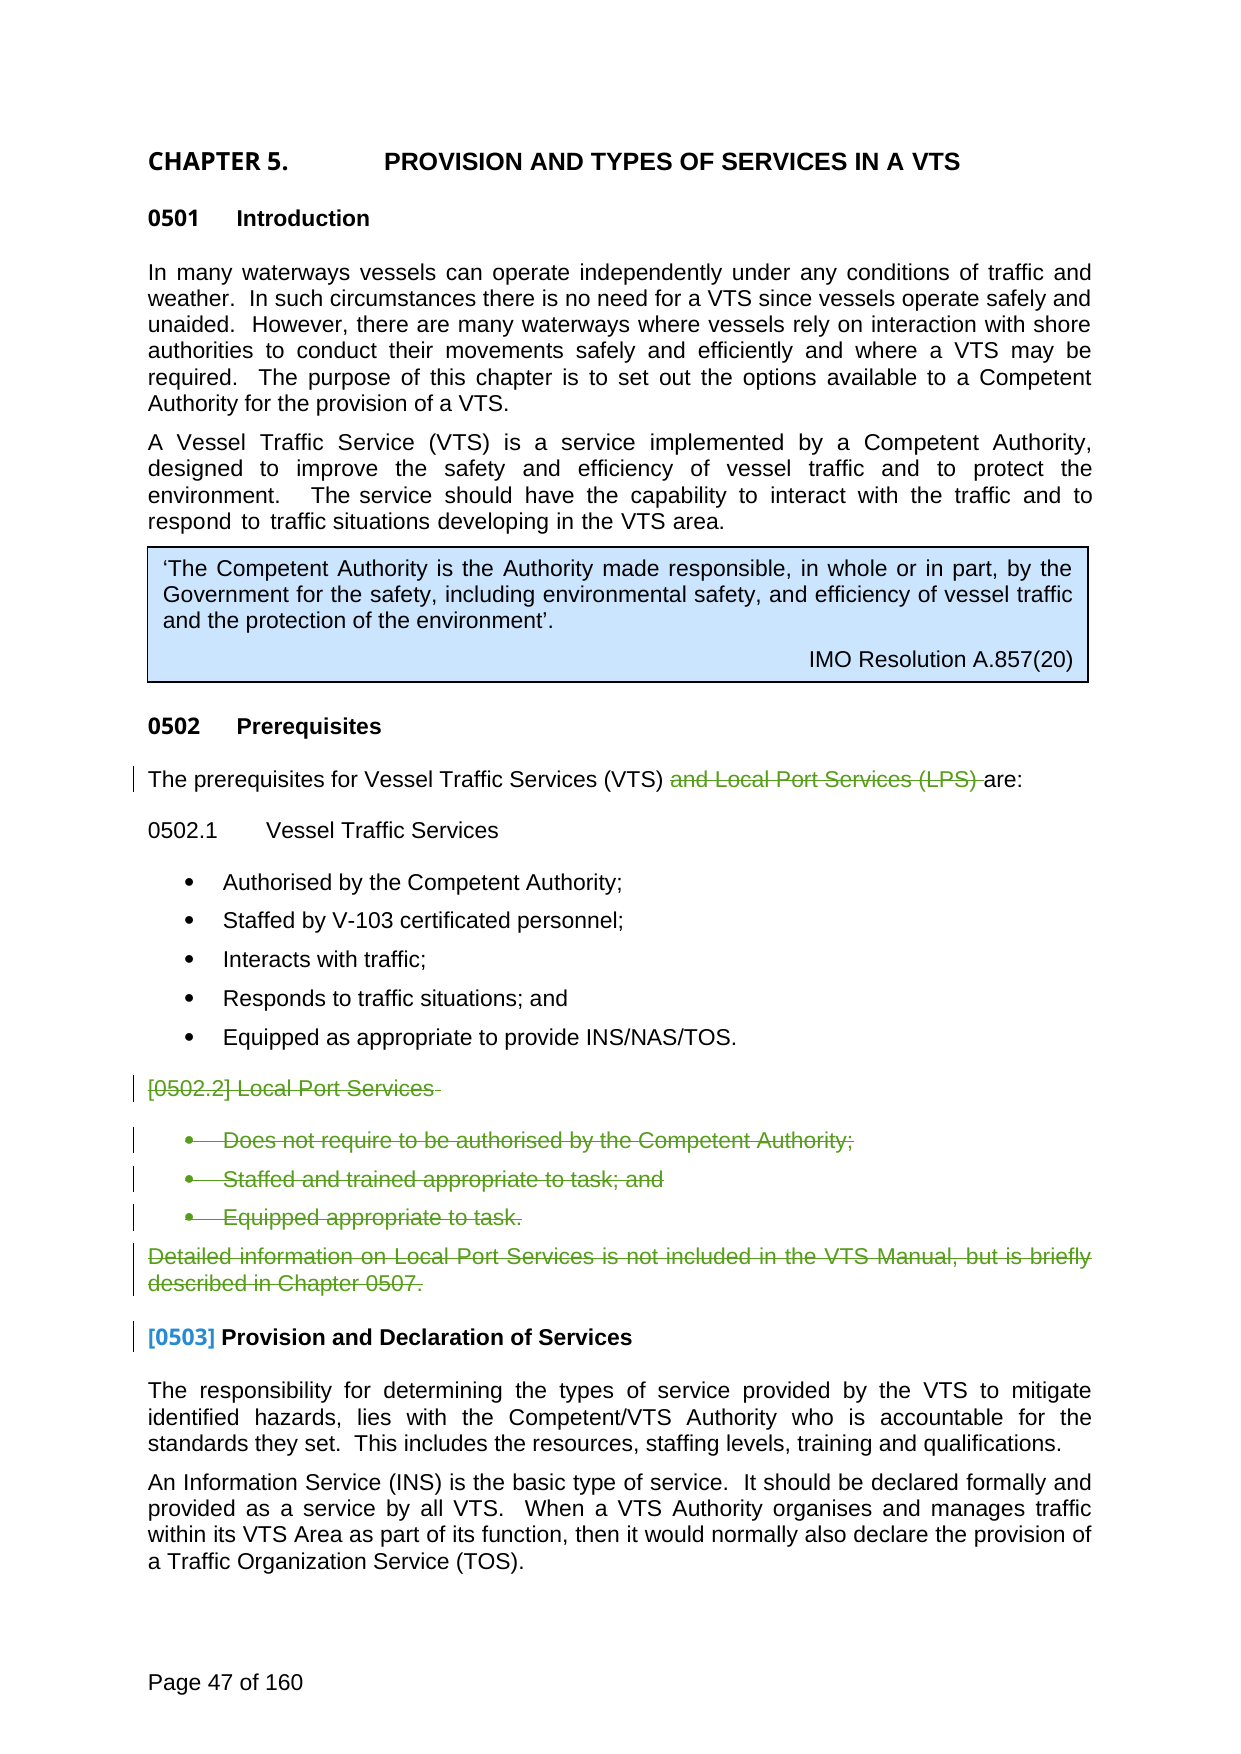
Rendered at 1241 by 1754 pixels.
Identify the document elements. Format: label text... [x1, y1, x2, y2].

text In many waterways vessels can operate independently under any conditions of traffic and weather. In such circumstances there is no need for a VTS since vessels operate safely and unaided. However, there are many waterways where vessels rely on interaction with shore authorities to conduct their movements safely and efficiently and where a VTS may be required. The purpose of this chapter is to set out the options available to a Competent Authority for the provision of a VTS. [148, 258, 1092, 417]
list Responds to traffic situations; and [185, 985, 1092, 1011]
subtitle Introduction [148, 202, 1092, 233]
text The responsibility for determining the types of service provided by the VTS to mitigate identified hazards, lies with the Competent/VTS Authority who is accountable for the standards they set. This includes the resources, staffing levels, training and qualifications. [148, 1377, 1092, 1456]
subtitle Provision and Declaration of Services [148, 1321, 1092, 1352]
text An Information Service (INS) is the basic type of service. It should be declared formally and provided as a service by all VTS. When a VTS Authority organises and manages traffic within its VTS Area as part of its function, then it would normally also declare the provision of a Traffic Organization Service (TOS). [148, 1469, 1092, 1574]
list Equipped as appropriate to provide INS/NAS/TOS. [185, 1024, 1092, 1050]
text A Vessel Traffic Service (VTS) is a service implemented by a Competent Authority, designed to improve the safety and efficiency of vessel traffic and to protect the environment. The service should have the capability to interact with the traffic and to respond to traffic situations developing in the VTS area. [148, 429, 1092, 534]
list Authorised by the Competent Authority; [185, 868, 1092, 895]
subtitle Prerequisites [148, 709, 1092, 741]
list Interacts with traffic; [185, 946, 1092, 973]
subtitle PROVISION AND TYPES OF SERVICES IN A VTS [148, 143, 1092, 177]
list Staffed by V-103 certificated personnel; [185, 907, 1092, 934]
text The prerequisites for Vessel Traffic Services (VTS) are: [148, 766, 1092, 792]
subtitle Vessel Traffic Services [148, 817, 1092, 843]
